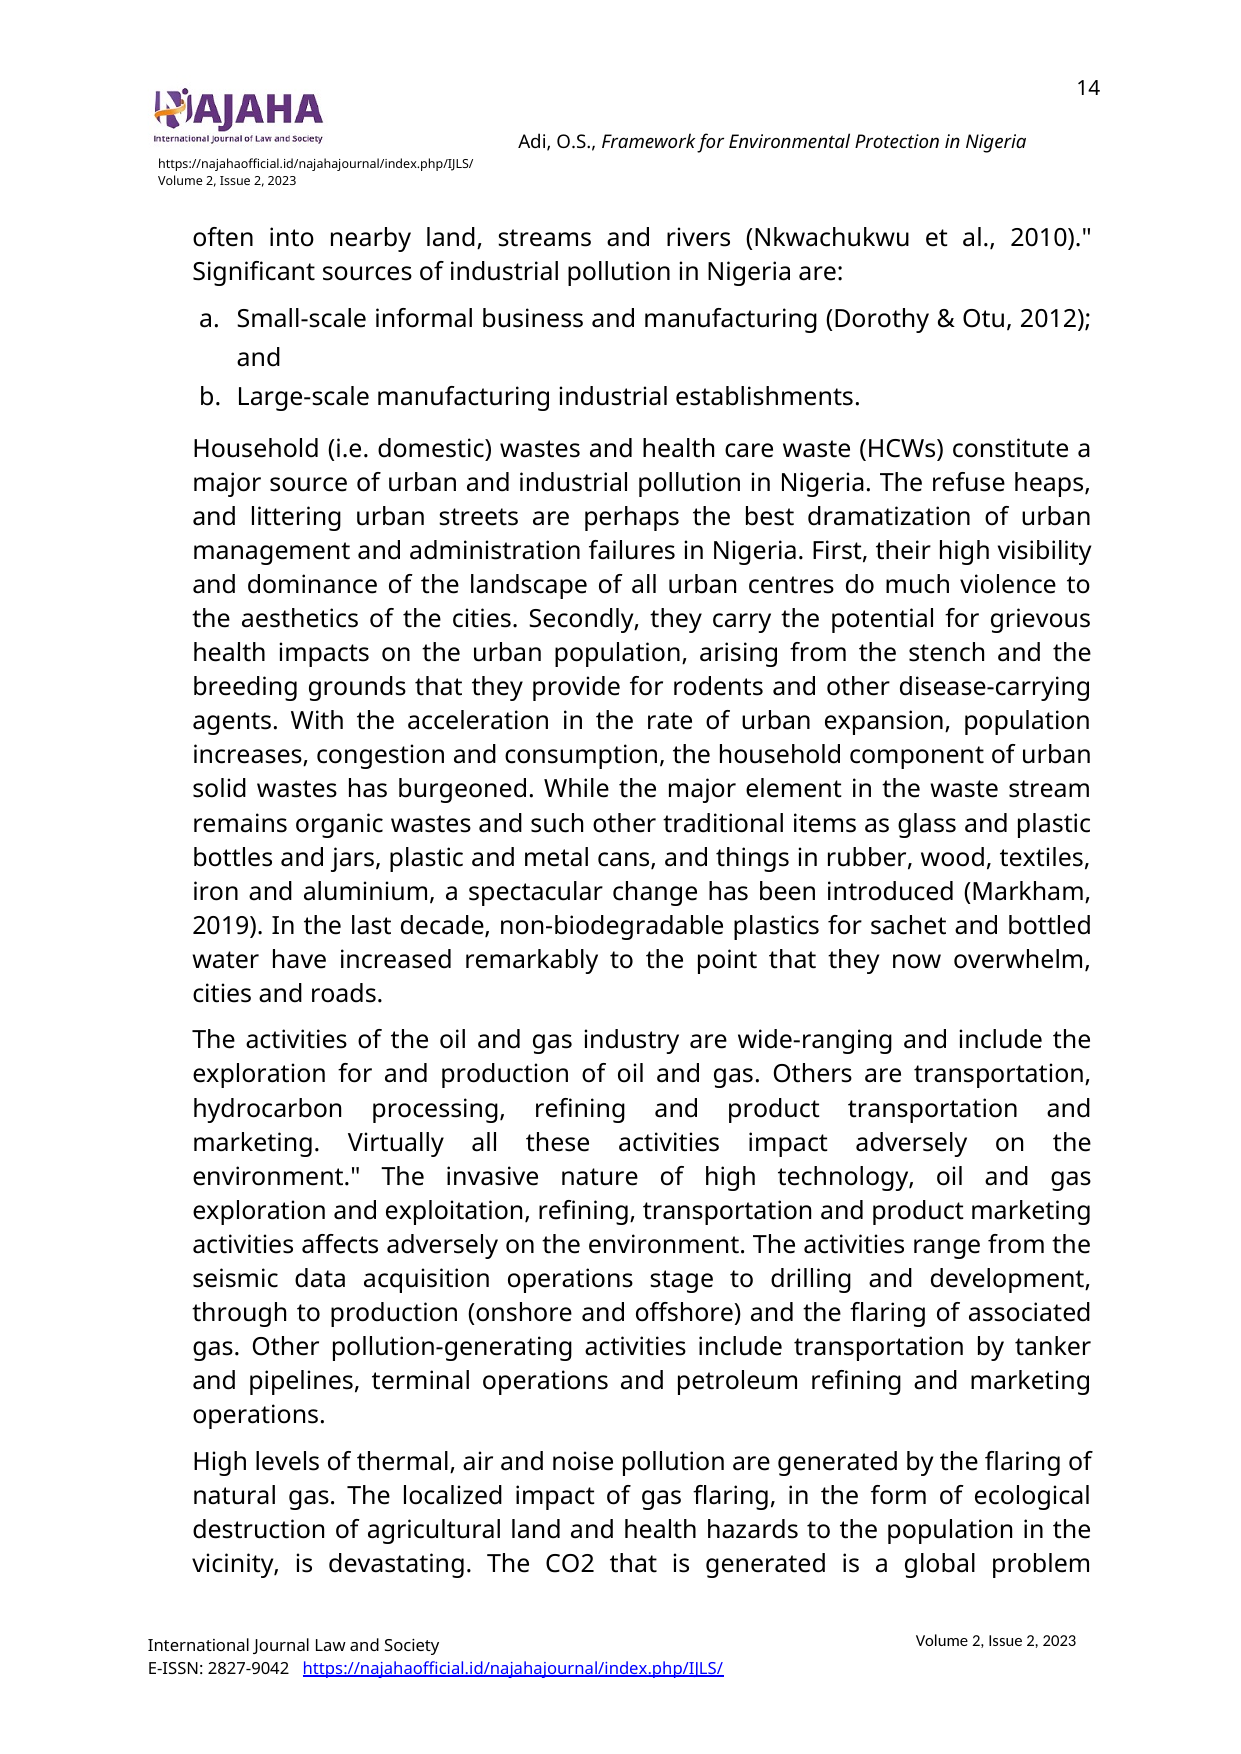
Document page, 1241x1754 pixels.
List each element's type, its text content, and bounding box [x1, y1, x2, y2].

picture [147, 75, 328, 158]
text Household (i.e. domestic) wastes and health care waste (HCWs) constitute a major source of urban and industrial pollution in Nigeria. The refuse heaps, and littering urban streets are perhaps the best dramatization of urban management and administration failures in Nigeria. First, their high visibility and dominance of the landscape of all urban centres do much violence to the aesthetics of the cities. Secondly, they carry the potential for grievous health impacts on the urban population, arising from the stench and the breeding grounds that they provide for rodents and other disease-carrying agents. With the acceleration in the rate of urban expansion, population increases, congestion and consumption, the household component of urban solid wastes has burgeoned. While the major element in the waste stream remains organic wastes and such other traditional items as glass and plastic bottles and jars, plastic and metal cans, and things in rubber, wood, textiles, iron and aluminium, a spectacular change has been introduced (Markham, 2019). In the last decade, non-biodegradable plastics for sachet and bottled water have increased remarkably to the point that they now overwhelm, cities and roads. [192, 431, 1092, 1009]
list Small-scale informal business and manufacturing (Dorothy & Otu, 2012); and [199, 301, 1092, 374]
list Large-scale manufacturing industrial establishments. [199, 379, 1092, 413]
text The activities of the oil and gas industry are wide-ranging and include the exploration for and production of oil and gas. Others are transportation, hydrocarbon processing, refining and product transportation and marketing. Virtually all these activities impact adversely on the environment." The invasive nature of high technology, oil and gas exploration and exploitation, refining, transportation and product marketing activities affects adversely on the environment. The activities range from the seismic data acquisition operations stage to drilling and development, through to production (onshore and offshore) and the flaring of associated gas. Other pollution-generating activities include transportation by tanker and pipelines, terminal operations and petroleum refining and marketing operations. [192, 1022, 1092, 1431]
